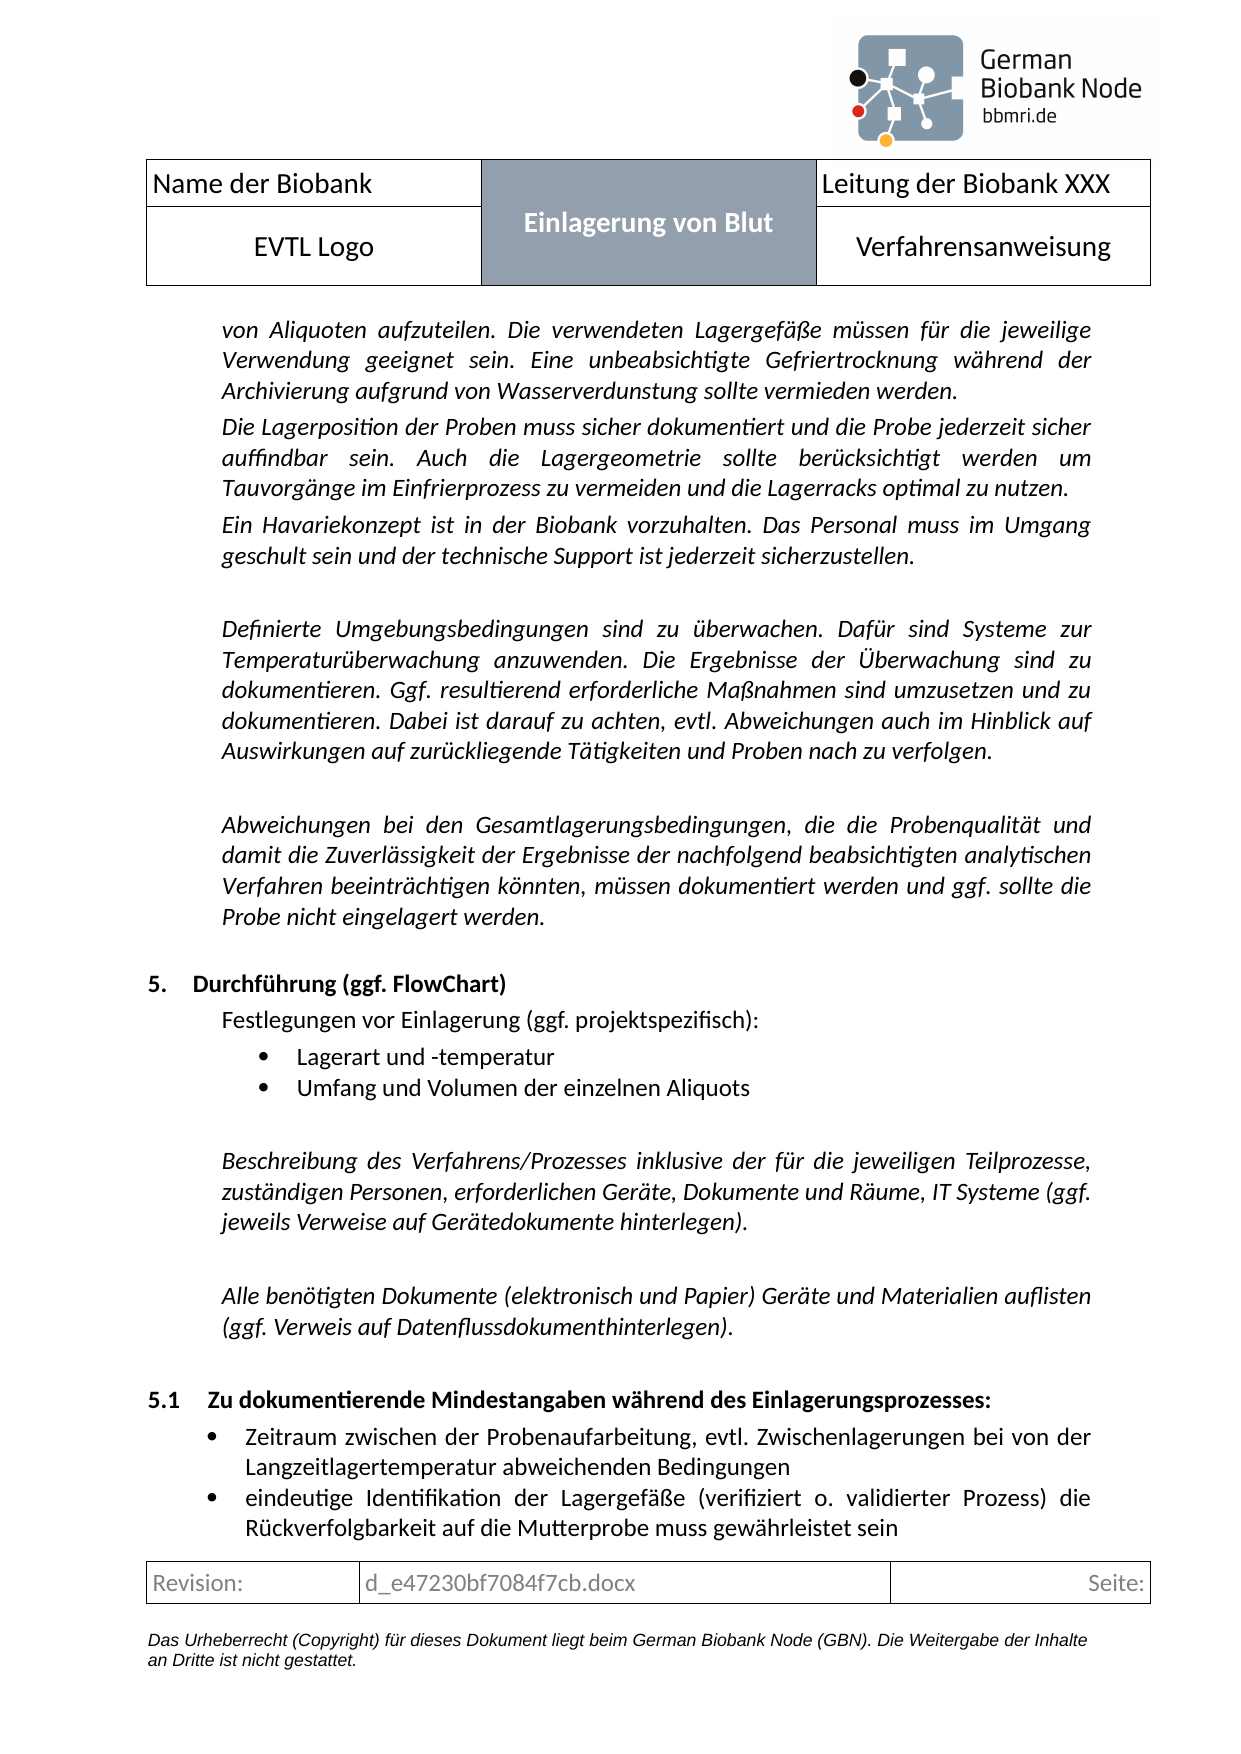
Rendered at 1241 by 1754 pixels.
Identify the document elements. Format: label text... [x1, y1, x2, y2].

list Zeitraum zwischen der Probenaufarbeitung, evtl. Zwischenlagerungen bei von der Langzeitlagertemperatur abweichenden Bedingungen [208, 1421, 1092, 1482]
text Ein Havariekonzept ist in der Biobank vorzuhalten. Das Personal muss im Umgang geschult sein und der technische Support ist jederzeit sicherzustellen. [222, 509, 1092, 570]
text Die Lagerposition der Proben muss sicher dokumentiert und die Probe jederzeit sicher auffindbar sein. Auch die Lagergeometrie sollte berücksichtigt werden um Tauvorgänge im Einfrierprozess zu vermeiden und die Lagerracks optimal zu nutzen. [222, 412, 1092, 503]
text Alle benötigten Dokumente (elektronisch und Papier) Geräte und Materialien auflisten (ggf. Verweis auf Datenflussdokumenthinterlegen). [222, 1280, 1092, 1341]
text Definierte Umgebungsbedingungen sind zu überwachen. Dafür sind Systeme zur Temperaturüberwachung anzuwenden. Die Ergebnisse der Überwachung sind zu dokumentieren. Ggf. resultierend erforderliche Maßnahmen sind umzusetzen und zu dokumentieren. Dabei ist darauf zu achten, evtl. Abweichungen auch im Hinblick auf Auswirkungen auf zurückliegende Tätigkeiten und Proben nach zu verfolgen. [222, 613, 1092, 766]
text Festlegungen vor Einlagerung (ggf. projektspezifisch): [222, 1005, 1092, 1035]
list Lagerart und -temperatur [259, 1041, 1092, 1072]
list eindeutige Identifikation der Lagergefäße (verifiziert o. validierter Prozess) die Rückverfolgbarkeit auf die Mutterprobe muss gewährleistet sein [208, 1482, 1092, 1543]
picture [828, 13, 1164, 166]
text Abweichungen bei den Gesamtlagerungsbedingungen, die die Probenqualität und damit die Zuverlässigkeit der Ergebnisse der nachfolgend beabsichtigten analytischen Verfahren beeinträchtigen könnten, müssen dokumentiert werden und ggf. sollte die Probe nicht eingelagert werden. [222, 809, 1092, 931]
text Beschreibung des Verfahrens/Prozesses inklusive der für die jeweiligen Teilprozesse, zuständigen Personen, erforderlichen Geräte, Dokumente und Räume, IT Systeme (ggf. jeweils Verweise auf Gerätedokumente hinterlegen). [222, 1146, 1092, 1237]
subtitle Zu dokumentierende Mindestangaben während des Einlagerungsprozesses: [148, 1384, 1092, 1415]
list Umfang und Volumen der einzelnen Aliquots [259, 1072, 1092, 1102]
picture [828, 160, 1150, 166]
list Durchführung (ggf. FlowChart) [148, 968, 1092, 998]
